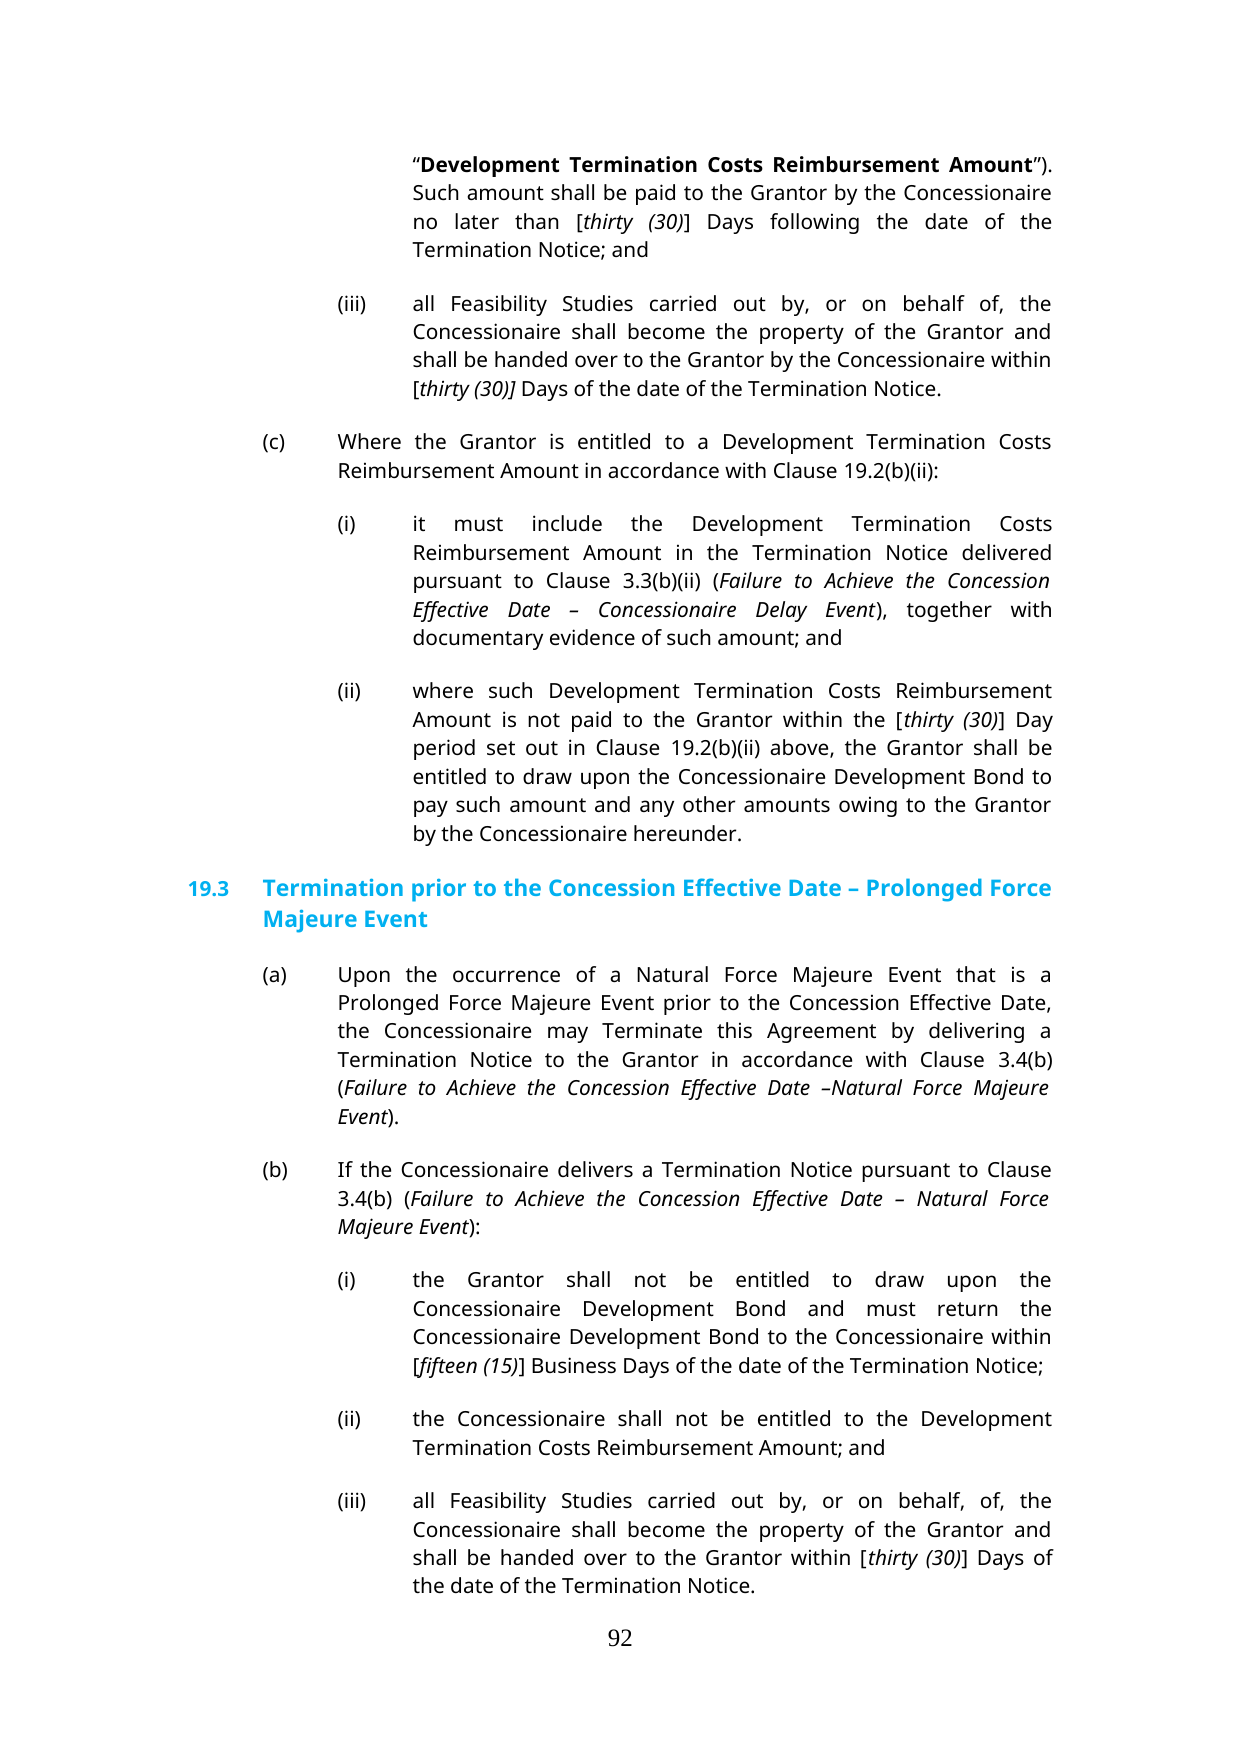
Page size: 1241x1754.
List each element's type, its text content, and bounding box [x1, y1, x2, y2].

subtitle Upon the occurrence of a Natural Force Majeure Event that is a Prolonged Force Majeure Event prior to the Concession Effective Date, the Concessionaire may Terminate this Agreement by delivering a Termination Notice to the Grantor in accordance with Clause 3.4(a)(ii) (Failure to Achieve the Concession Effective Date –Natural Force Majeure Event). [262, 960, 1053, 1130]
subtitle Termination prior to the Concession Effective Date – Prolonged Force Majeure Event [187, 872, 1053, 935]
subtitle all Feasibility Studies carried out by, or on behalf, of, the Concessionaire shall become the property of the Grantor and shall be handed over to the Grantor within [thirty (30)] Days of the date of the Termination Notice. [337, 1486, 1053, 1600]
subtitle it must include the Development Termination Costs Reimbursement Amount in the Termination Notice delivered pursuant to Clause 3.3(b)(ii) (Failure to Achieve the Concession Effective Date – Concessionaire Delay Event), together with documentary evidence of such amount; and [337, 509, 1053, 652]
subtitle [337, 150, 1053, 264]
subtitle Where the Grantor is entitled to a Development Termination Costs Reimbursement Amount in accordance with Clause 19.2(b)(ii): [262, 427, 1053, 484]
subtitle the Grantor shall not be entitled to draw upon the Concessionaire Development Bond and must return the Concessionaire Development Bond to the Concessionaire within [fifteen (15)] Business Days of the date of the Termination Notice; [337, 1266, 1053, 1379]
subtitle where such Development Termination Costs Reimbursement Amount is not paid to the Grantor within the [thirty (30)] Day period set out in Clause 19.2(b)(ii) above, the Grantor shall be entitled to draw upon the Concessionaire Development Bond to pay such amount and any other amounts owing to the Grantor by the Concessionaire hereunder. [337, 677, 1053, 847]
subtitle all Feasibility Studies carried out by, or on behalf of, the Concessionaire shall become the property of the Grantor and shall be handed over to the Grantor by the Concessionaire within [thirty (30)] Days of the date of the Termination Notice. [337, 289, 1053, 402]
subtitle If the Concessionaire delivers a Termination Notice pursuant to Clause 3.4(a)(ii) (Failure to Achieve the Concession Effective Date – Natural Force Majeure Event): [262, 1155, 1053, 1241]
subtitle the Concessionaire shall not be entitled to the Development Termination Costs Reimbursement Amount; and [337, 1404, 1053, 1461]
